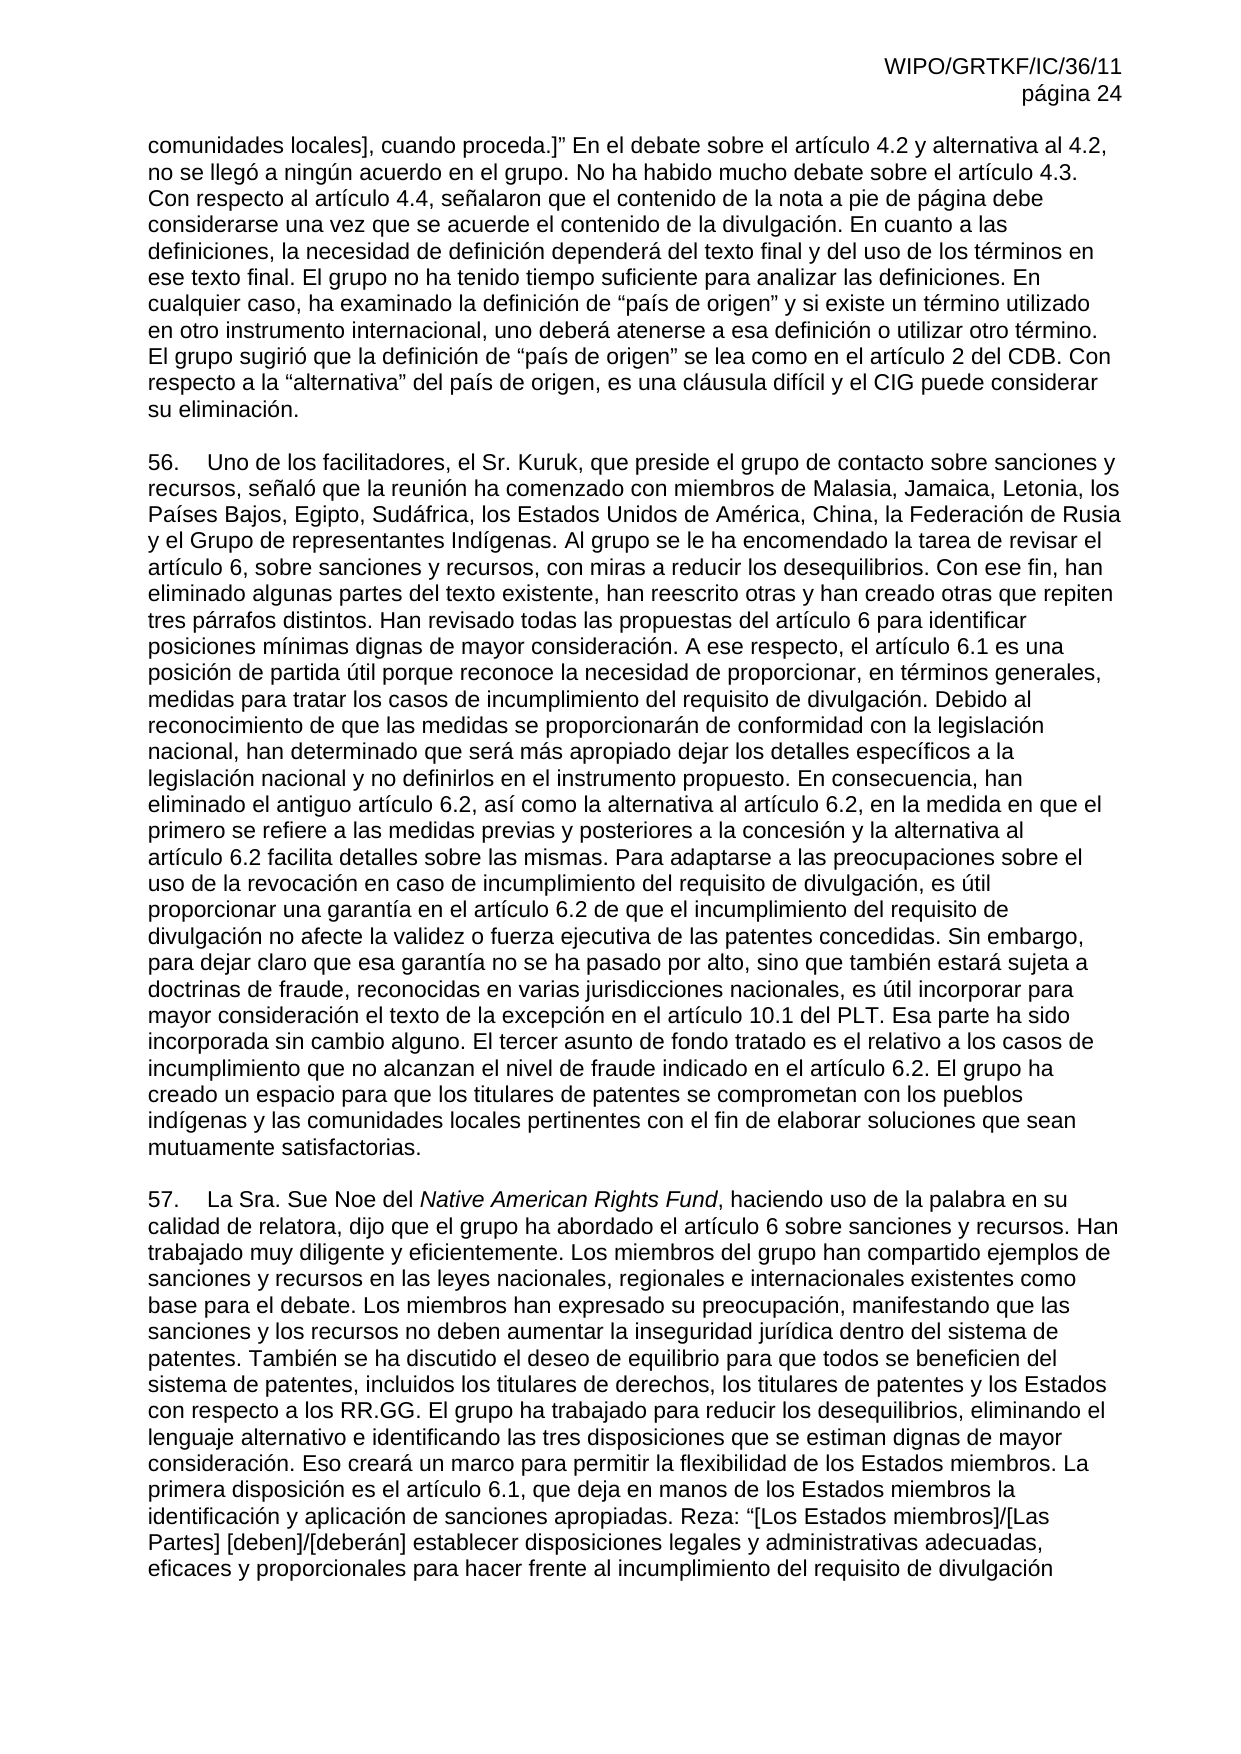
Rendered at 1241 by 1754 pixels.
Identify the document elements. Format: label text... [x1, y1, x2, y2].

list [148, 132, 1122, 422]
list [148, 1186, 1122, 1582]
list Uno de los facilitadores, el Sr. Kuruk, que preside el grupo de contacto sobre sanciones y recursos, señaló que la reunión ha comenzado con miembros de Malasia, Jamaica, Letonia, los Países Bajos, Egipto, Sudáfrica, los Estados Unidos de América, China, la Federación de Rusia y el Grupo de representantes Indígenas. Al grupo se le ha encomendado la tarea de revisar el artículo 6, sobre sanciones y recursos, con miras a reducir los desequilibrios. Con ese fin, han eliminado algunas partes del texto existente, han reescrito otras y han creado otras que repiten tres párrafos distintos. Han revisado todas las propuestas del artículo 6 para identificar posiciones mínimas dignas de mayor consideración. A ese respecto, el artículo 6.1 es una posición de partida útil porque reconoce la necesidad de proporcionar, en términos generales, medidas para tratar los casos de incumplimiento del requisito de divulgación. Debido al reconocimiento de que las medidas se proporcionarán de conformidad con la legislación nacional, han determinado que será más apropiado dejar los detalles específicos a la legislación nacional y no definirlos en el instrumento propuesto. En consecuencia, han eliminado el antiguo artículo 6.2, así como la alternativa al artículo 6.2, en la medida en que el primero se refiere a las medidas previas y posteriores a la concesión y la alternativa al artículo 6.2 facilita detalles sobre las mismas. Para adaptarse a las preocupaciones sobre el uso de la revocación en caso de incumplimiento del requisito de divulgación, es útil proporcionar una garantía en el artículo 6.2 de que el incumplimiento del requisito de divulgación no afecte la validez o fuerza ejecutiva de las patentes concedidas. Sin embargo, para dejar claro que esa garantía no se ha pasado por alto, sino que también estará sujeta a doctrinas de fraude, reconocidas en varias jurisdicciones nacionales, es útil incorporar para mayor consideración el texto de la excepción en el artículo 10.1 del PLT. Esa parte ha sido incorporada sin cambio alguno. El tercer asunto de fondo tratado es el relativo a los casos de incumplimiento que no alcanzan el nivel de fraude indicado en el artículo 6.2. El grupo ha creado un espacio para que los titulares de patentes se comprometan con los pueblos indígenas y las comunidades locales pertinentes con el fin de elaborar soluciones que sean mutuamente satisfactorias. [148, 448, 1122, 1160]
